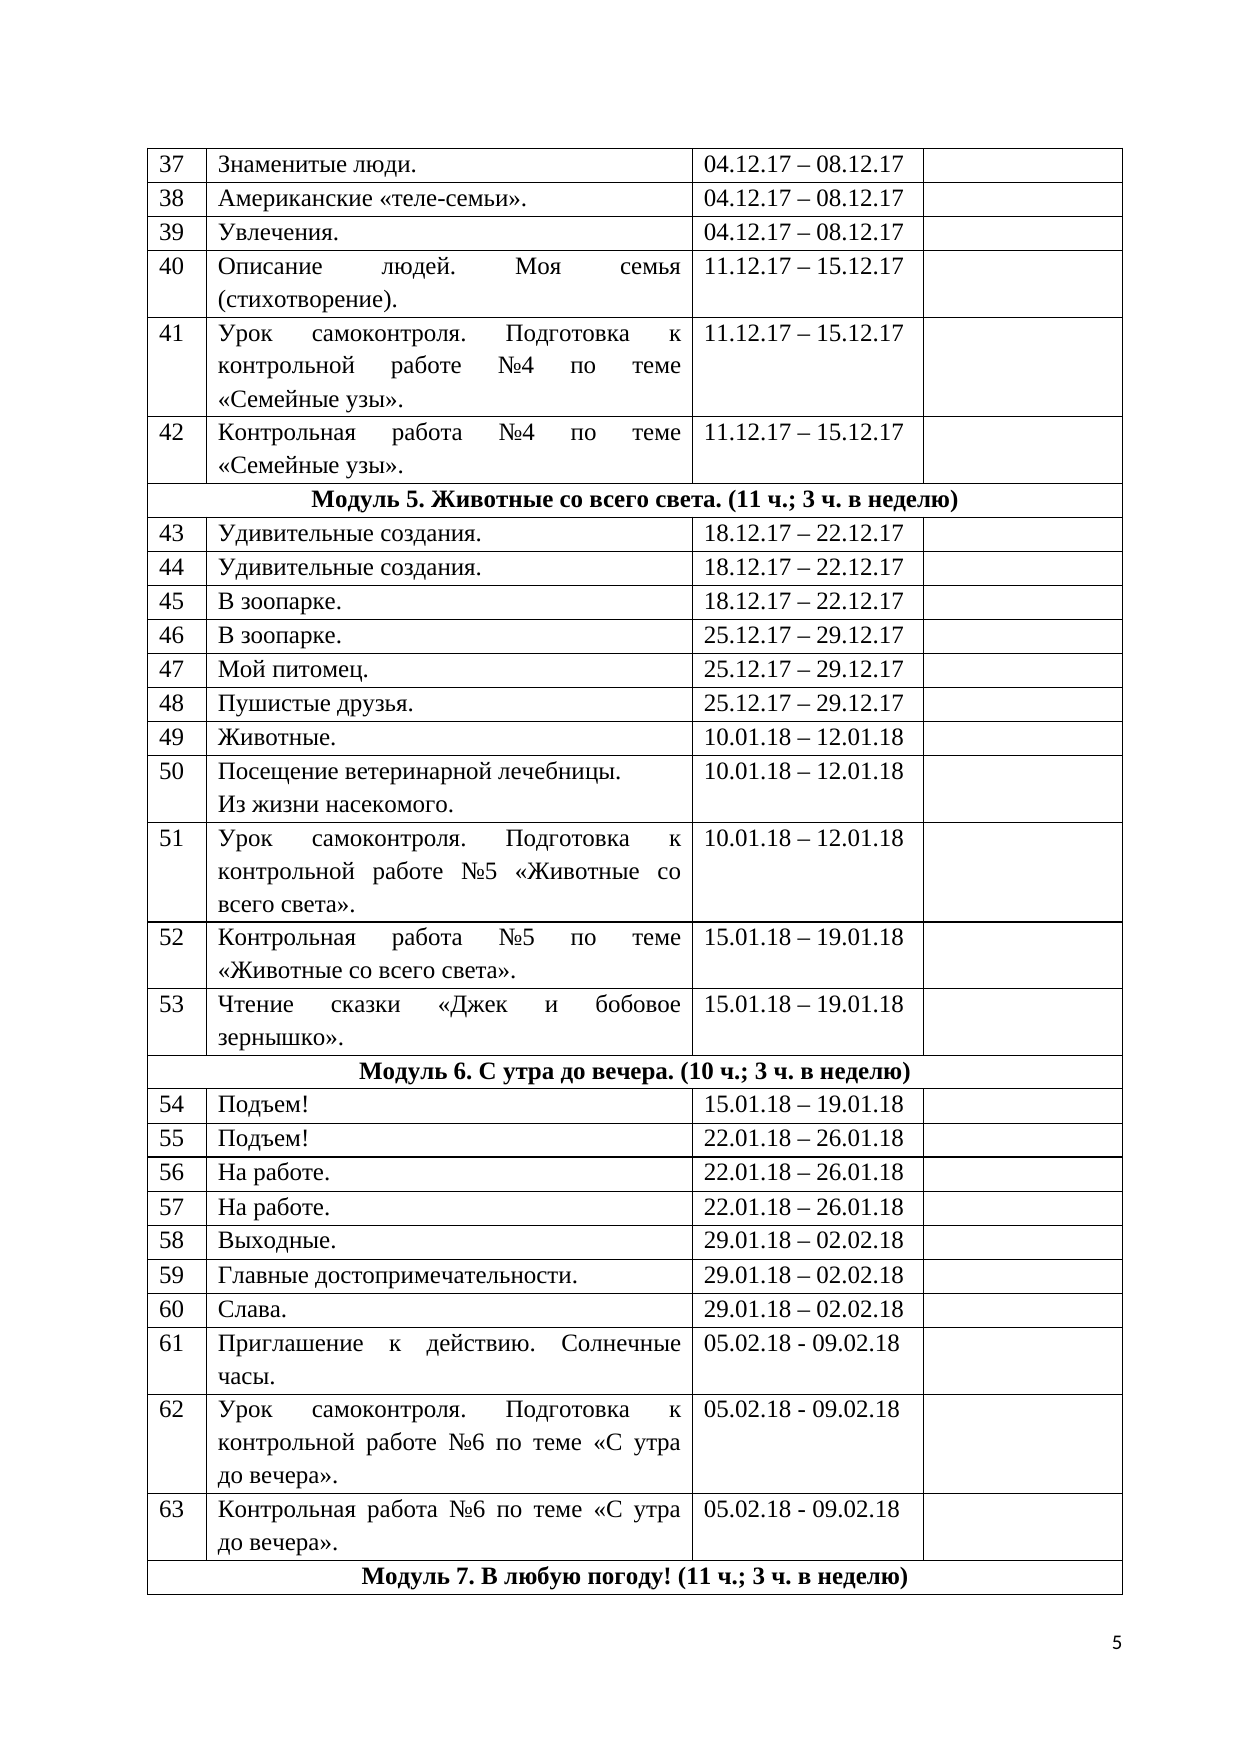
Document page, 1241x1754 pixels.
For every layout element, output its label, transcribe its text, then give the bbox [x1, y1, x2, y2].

table_cell Модуль 7. В любую погоду! (11 ч.; 3 ч. в неделю) [148, 1561, 1122, 1593]
table_cell 29.01.18 – 02.02.18 [693, 1294, 923, 1327]
table_cell 18.12.17 – 22.12.17 [693, 518, 923, 551]
table_cell [924, 923, 1122, 988]
table_cell 43 [148, 518, 206, 551]
table_cell [924, 217, 1122, 250]
table_cell На работе. [207, 1158, 692, 1191]
table_cell [924, 722, 1122, 755]
table_cell [924, 1158, 1122, 1191]
table_cell [924, 654, 1122, 687]
table_cell 61 [148, 1328, 206, 1393]
table_cell Чтение сказки «Джек и бобовое зернышко». [207, 989, 692, 1055]
table_cell [924, 318, 1122, 416]
table_cell [924, 1260, 1122, 1293]
table_cell 25.12.17 – 29.12.17 [693, 654, 923, 687]
table_cell Контрольная работа №4 по теме «Семейные узы». [207, 417, 692, 483]
table_cell [924, 989, 1122, 1055]
table_cell [924, 183, 1122, 216]
table_cell 05.02.18 - 09.02.18 [693, 1328, 923, 1393]
table_cell Урок самоконтроля. Подготовка к контрольной работе №6 по теме «С утра до вечера». [207, 1395, 692, 1493]
table_cell 05.02.18 - 09.02.18 [693, 1395, 923, 1493]
table_cell Удивительные создания. [207, 518, 692, 551]
table_cell 22.01.18 – 26.01.18 [693, 1124, 923, 1156]
table_cell 59 [148, 1260, 206, 1293]
table_cell [924, 823, 1122, 921]
table_cell Американские «теле-семьи». [207, 183, 692, 216]
table_cell В зоопарке. [207, 620, 692, 653]
table_cell Удивительные создания. [207, 552, 692, 585]
table_cell 62 [148, 1395, 206, 1493]
table_cell Посещение ветеринарной лечебницы. Из жизни насекомого. [207, 756, 692, 822]
table_cell 10.01.18 – 12.01.18 [693, 823, 923, 921]
table_cell 18.12.17 – 22.12.17 [693, 586, 923, 619]
table_cell Пушистые друзья. [207, 688, 692, 721]
table_cell 55 [148, 1124, 206, 1156]
table_cell Знаменитые люди. [207, 149, 692, 182]
table_cell 04.12.17 – 08.12.17 [693, 149, 923, 182]
table_cell Животные. [207, 722, 692, 755]
table_cell 04.12.17 – 08.12.17 [693, 217, 923, 250]
table_cell 49 [148, 722, 206, 755]
table_cell Выходные. [207, 1226, 692, 1259]
table_cell 46 [148, 620, 206, 653]
table_cell [924, 417, 1122, 483]
table_cell 57 [148, 1192, 206, 1224]
table_cell 22.01.18 – 26.01.18 [693, 1192, 923, 1224]
table_cell Контрольная работа №6 по теме «С утра до вечера». [207, 1494, 692, 1560]
table_cell На работе. [207, 1192, 692, 1224]
table_cell Увлечения. [207, 217, 692, 250]
table_cell [924, 1494, 1122, 1560]
table_cell 04.12.17 – 08.12.17 [693, 183, 923, 216]
table_cell 44 [148, 552, 206, 585]
table_cell 60 [148, 1294, 206, 1327]
table_cell 10.01.18 – 12.01.18 [693, 756, 923, 822]
table_cell 58 [148, 1226, 206, 1259]
table_cell 38 [148, 183, 206, 216]
table_cell 63 [148, 1494, 206, 1560]
table_cell 56 [148, 1158, 206, 1191]
table_cell 48 [148, 688, 206, 721]
table_cell [924, 251, 1122, 317]
table_cell [924, 1226, 1122, 1259]
table_cell 40 [148, 251, 206, 317]
table_cell [924, 1124, 1122, 1156]
table_cell Подъем! [207, 1124, 692, 1156]
table_cell Урок самоконтроля. Подготовка к контрольной работе №4 по теме «Семейные узы». [207, 318, 692, 416]
table_cell 11.12.17 – 15.12.17 [693, 417, 923, 483]
table_cell [924, 1395, 1122, 1493]
table_cell 39 [148, 217, 206, 250]
table_cell 05.02.18 - 09.02.18 [693, 1494, 923, 1560]
table_cell 15.01.18 – 19.01.18 [693, 1089, 923, 1122]
table_cell 53 [148, 989, 206, 1055]
table_cell 50 [148, 756, 206, 822]
table_cell [924, 756, 1122, 822]
table_cell Модуль 6. С утра до вечера. (10 ч.; 3 ч. в неделю) [148, 1056, 1122, 1088]
table_cell Описание людей. Моя семья (стихотворение). [207, 251, 692, 317]
table_cell 45 [148, 586, 206, 619]
table_cell 10.01.18 – 12.01.18 [693, 722, 923, 755]
table_cell [924, 1328, 1122, 1393]
table_cell 25.12.17 – 29.12.17 [693, 688, 923, 721]
table_cell Урок самоконтроля. Подготовка к контрольной работе №5 «Животные со всего света». [207, 823, 692, 921]
table_cell Подъем! [207, 1089, 692, 1122]
table_cell [924, 586, 1122, 619]
table_cell Мой питомец. [207, 654, 692, 687]
table_cell 29.01.18 – 02.02.18 [693, 1260, 923, 1293]
table_cell 41 [148, 318, 206, 416]
table_cell Приглашение к действию. Солнечные часы. [207, 1328, 692, 1393]
table_cell 11.12.17 – 15.12.17 [693, 251, 923, 317]
table_cell 29.01.18 – 02.02.18 [693, 1226, 923, 1259]
table_cell 52 [148, 923, 206, 988]
table_cell 54 [148, 1089, 206, 1122]
table_cell 22.01.18 – 26.01.18 [693, 1158, 923, 1191]
table_cell [924, 688, 1122, 721]
table_cell 15.01.18 – 19.01.18 [693, 923, 923, 988]
table_cell 25.12.17 – 29.12.17 [693, 620, 923, 653]
table_cell [924, 1294, 1122, 1327]
table_cell [924, 1089, 1122, 1122]
table_cell 51 [148, 823, 206, 921]
table_cell [924, 552, 1122, 585]
table_cell 37 [148, 149, 206, 182]
table_cell [924, 518, 1122, 551]
table_cell 47 [148, 654, 206, 687]
table_cell [924, 1192, 1122, 1224]
table_cell 18.12.17 – 22.12.17 [693, 552, 923, 585]
table_cell Главные достопримечательности. [207, 1260, 692, 1293]
table_cell [924, 620, 1122, 653]
table_cell 15.01.18 – 19.01.18 [693, 989, 923, 1055]
table_cell Слава. [207, 1294, 692, 1327]
table_cell 11.12.17 – 15.12.17 [693, 318, 923, 416]
table_cell 42 [148, 417, 206, 483]
table_cell В зоопарке. [207, 586, 692, 619]
table_cell Модуль 5. Животные со всего света. (11 ч.; 3 ч. в неделю) [148, 484, 1122, 517]
table_cell Контрольная работа №5 по теме «Животные со всего света». [207, 923, 692, 988]
table_cell [924, 149, 1122, 182]
